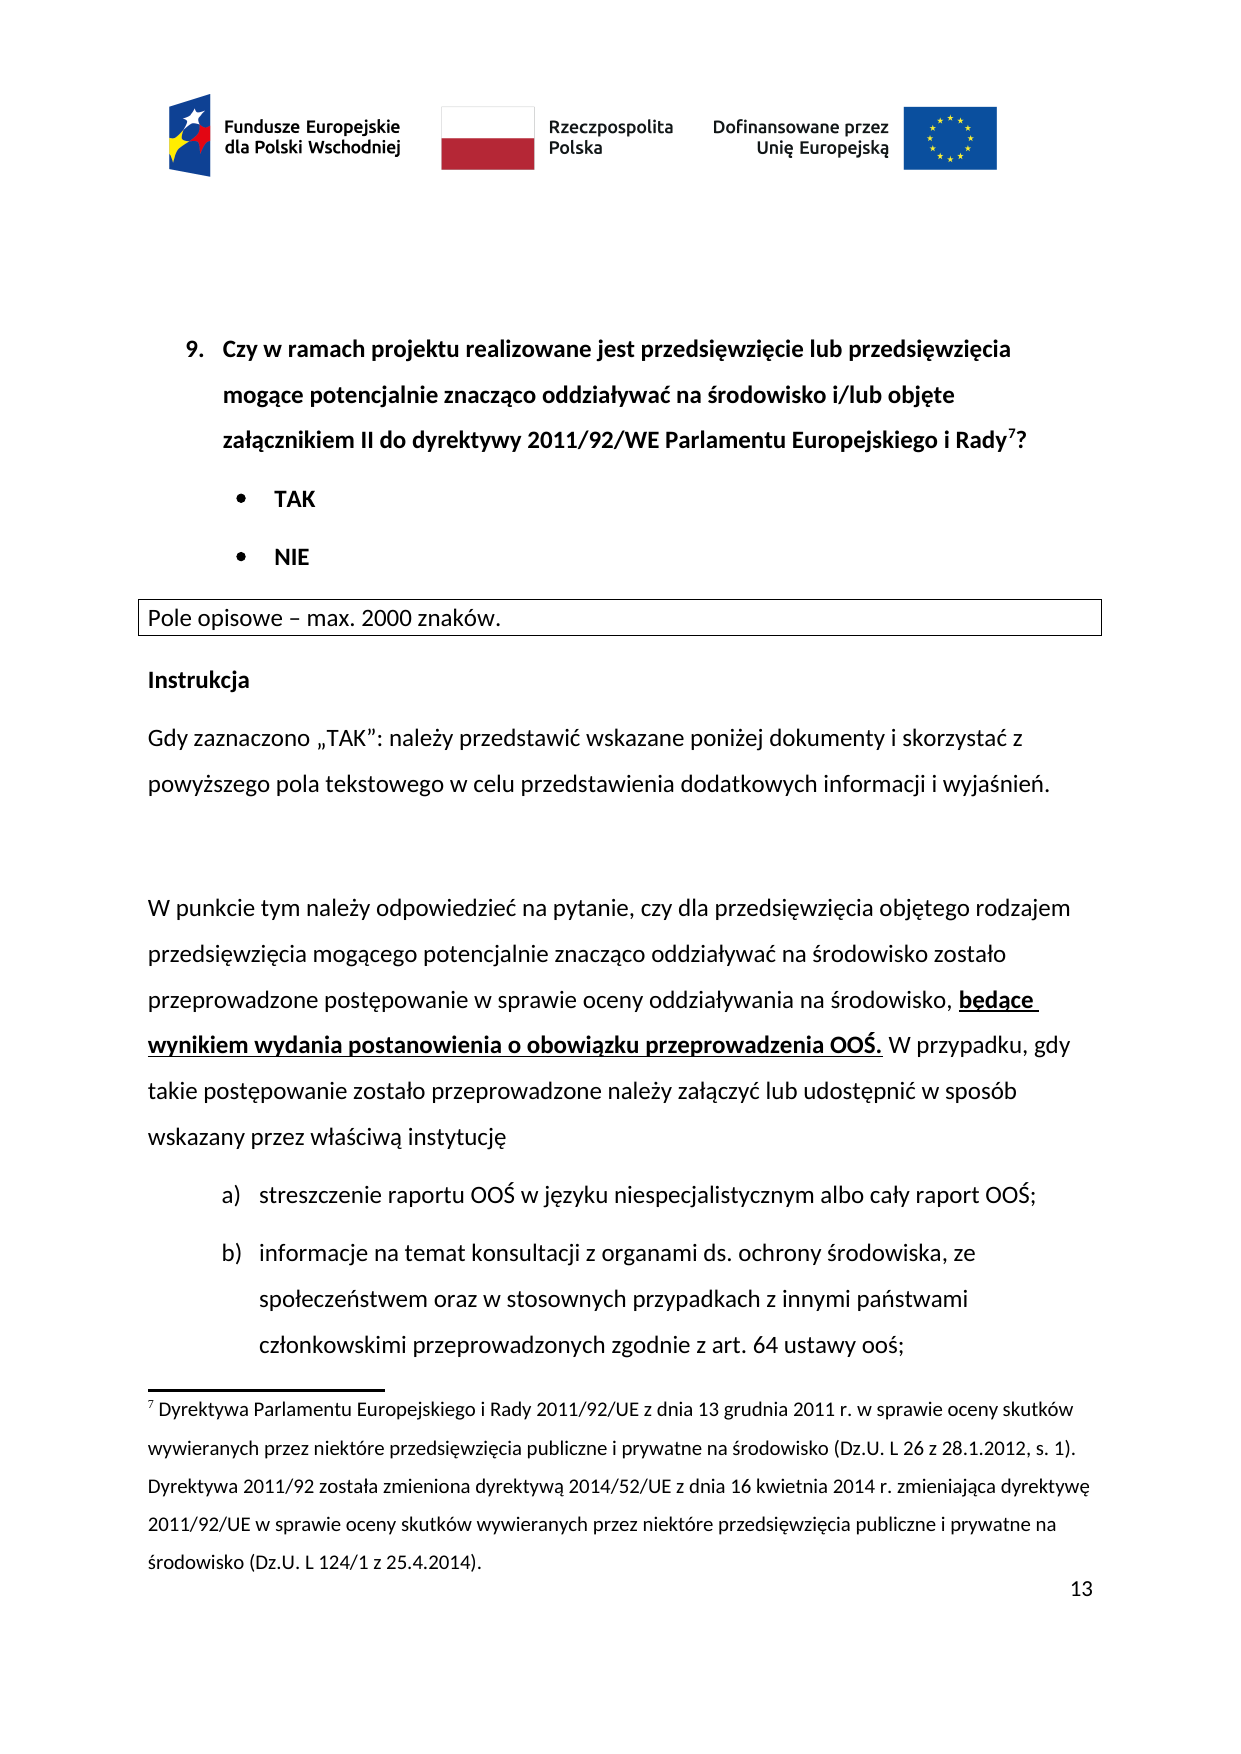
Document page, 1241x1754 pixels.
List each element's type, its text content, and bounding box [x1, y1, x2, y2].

text Pole opisowe – max. 2000 znaków. [139, 600, 1101, 635]
list TAK [237, 483, 1093, 513]
list informacje na temat konsultacji z organami ds. ochrony środowiska, ze społeczeństwem oraz w stosownych przypadkach z innymi państwami członkowskimi przeprowadzonych zgodnie z art. 64 ustawy ooś; [221, 1238, 1093, 1359]
list Czy w ramach projektu realizowane jest przedsięwzięcie lub przedsięwzięcia mogące potencjalnie znacząco oddziaływać na środowisko i/lub objęte załącznikiem II do dyrektywy 2011/92/WE Parlamentu Europejskiego i Rady? [185, 333, 1093, 455]
text W punkcie tym należy odpowiedzieć na pytanie, czy dla przedsięwzięcia objętego rodzajem przedsięwzięcia mogącego potencjalnie znacząco oddziaływać na środowisko zostało przeprowadzone postępowanie w sprawie oceny oddziaływania na środowisko, będące wynikiem wydania postanowienia o obowiązku przeprowadzenia OOŚ. W przypadku, gdy takie postępowanie zostało przeprowadzone należy załączyć lub udostępnić w sposób wskazany przez właściwą instytucję [148, 892, 1093, 1152]
text Instrukcja [148, 664, 1093, 694]
list streszczenie raportu OOŚ w języku niespecjalistycznym albo cały raport OOŚ; [221, 1179, 1093, 1210]
picture [147, 73, 1017, 198]
text Gdy zaznaczono „TAK”: należy przedstawić wskazane poniżej dokumenty i skorzystać z powyższego pola tekstowego w celu przedstawienia dodatkowych informacji i wyjaśnień. [148, 722, 1093, 798]
list NIE [237, 541, 1093, 572]
